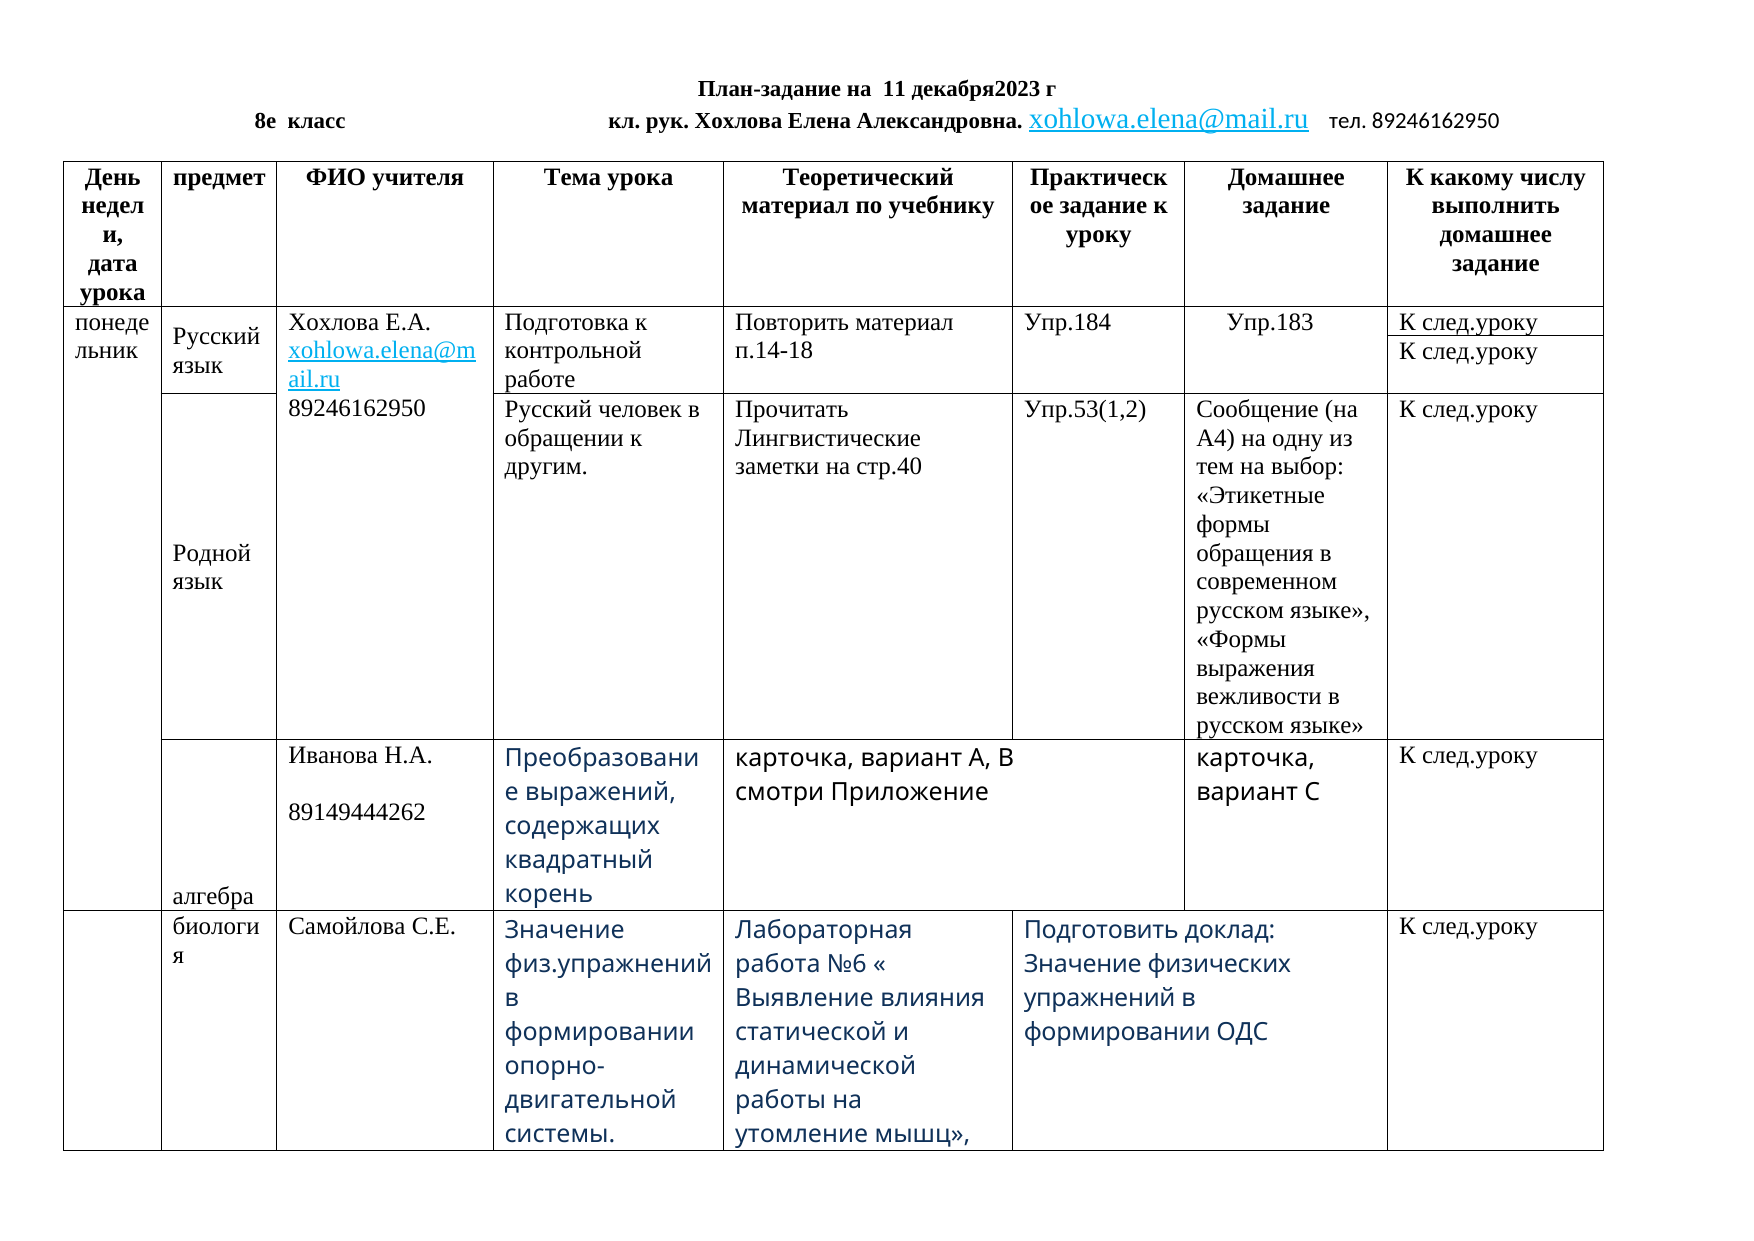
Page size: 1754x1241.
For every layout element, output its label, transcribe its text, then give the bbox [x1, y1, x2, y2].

table_header Домашнее задание [1185, 162, 1387, 306]
table_cell Хохлова Е.А. xohlowa.elena@mail.ru 89246162950 [277, 307, 493, 739]
table_cell Иванова Н.А. 89149444262 [277, 740, 493, 910]
table_cell Подготовка к контрольной работе [494, 307, 723, 393]
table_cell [494, 911, 723, 1150]
table_cell К след.уроку [1388, 911, 1603, 1150]
table_cell Русский язык [162, 307, 276, 393]
table_header Практическое задание к уроку [1013, 162, 1184, 306]
text 8е класс кл. рук. Хохлова Елена Александровна. xohlowa.elena@mail.ru тел. 89246162950 [75, 101, 1679, 135]
table_cell К след.уроку [1388, 307, 1603, 335]
table_cell алгебра [162, 740, 276, 910]
table_cell Русский человек в обращении к другим. [494, 394, 723, 739]
table_cell К след.уроку [1388, 740, 1603, 910]
table_cell Упр.53(1,2) [1013, 394, 1184, 739]
text План-задание на 11 декабря2023 г [75, 75, 1679, 101]
table_cell биология [162, 911, 276, 1150]
table_cell понедельник [64, 307, 161, 910]
table_cell Сообщение (на А4) на одну из тем на выбор: «Этикетные формы обращения в современном русском языке», «Формы выражения вежливости в русском языке» [1185, 394, 1387, 739]
table_cell [64, 911, 161, 1150]
table_cell К след.уроку [1388, 394, 1603, 739]
table_cell карточка, вариант А, В смотри Приложение [724, 740, 1184, 910]
table_header Тема урока [494, 162, 723, 306]
table_cell Родной язык [162, 394, 276, 739]
table_cell Упр.183 [1185, 307, 1387, 393]
table_cell Прочитать Лингвистические заметки на стр.40 [724, 394, 1012, 739]
table_header День недели, дата урока [64, 162, 161, 306]
table_header предмет [162, 162, 276, 306]
table_cell Упр.184 [1013, 307, 1184, 393]
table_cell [1013, 911, 1387, 1150]
table_header ФИО учителя [277, 162, 493, 306]
table_cell Повторить материал п.14-18 [724, 307, 1012, 393]
table_header Теоретический материал по учебнику [724, 162, 1012, 306]
table_cell Преобразование выражений, содержащих квадратный корень [593, 740, 723, 910]
table_cell К след.уроку [1388, 336, 1603, 393]
table_cell карточка, вариант С [1185, 740, 1387, 910]
table_header К какому числу выполнить домашнее задание [1388, 162, 1603, 306]
table_cell Самойлова С.Е. [277, 911, 493, 1150]
